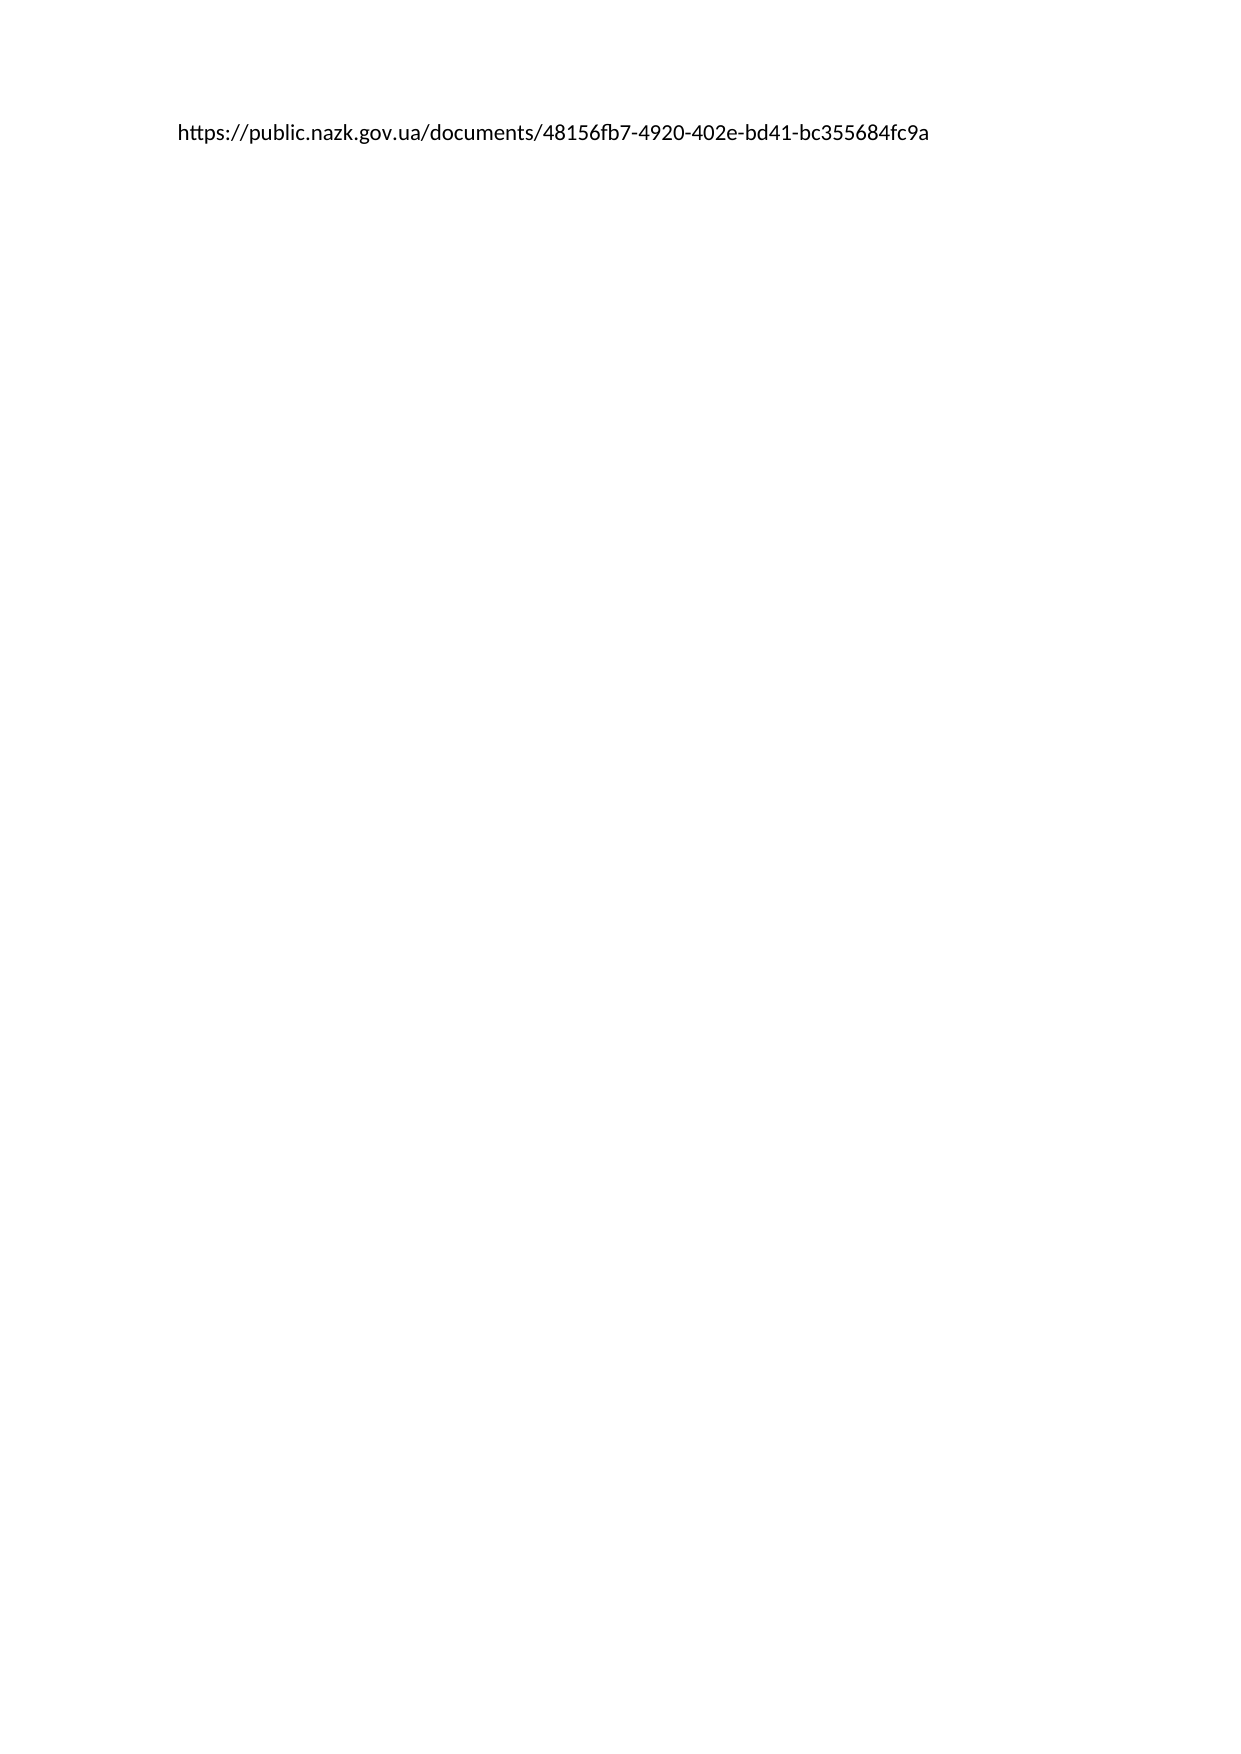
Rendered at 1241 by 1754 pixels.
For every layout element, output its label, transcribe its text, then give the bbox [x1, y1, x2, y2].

text https://public.nazk.gov.ua/documents/48156fb7-4920-402e-bd41-bc355684fc9a [177, 118, 1152, 146]
